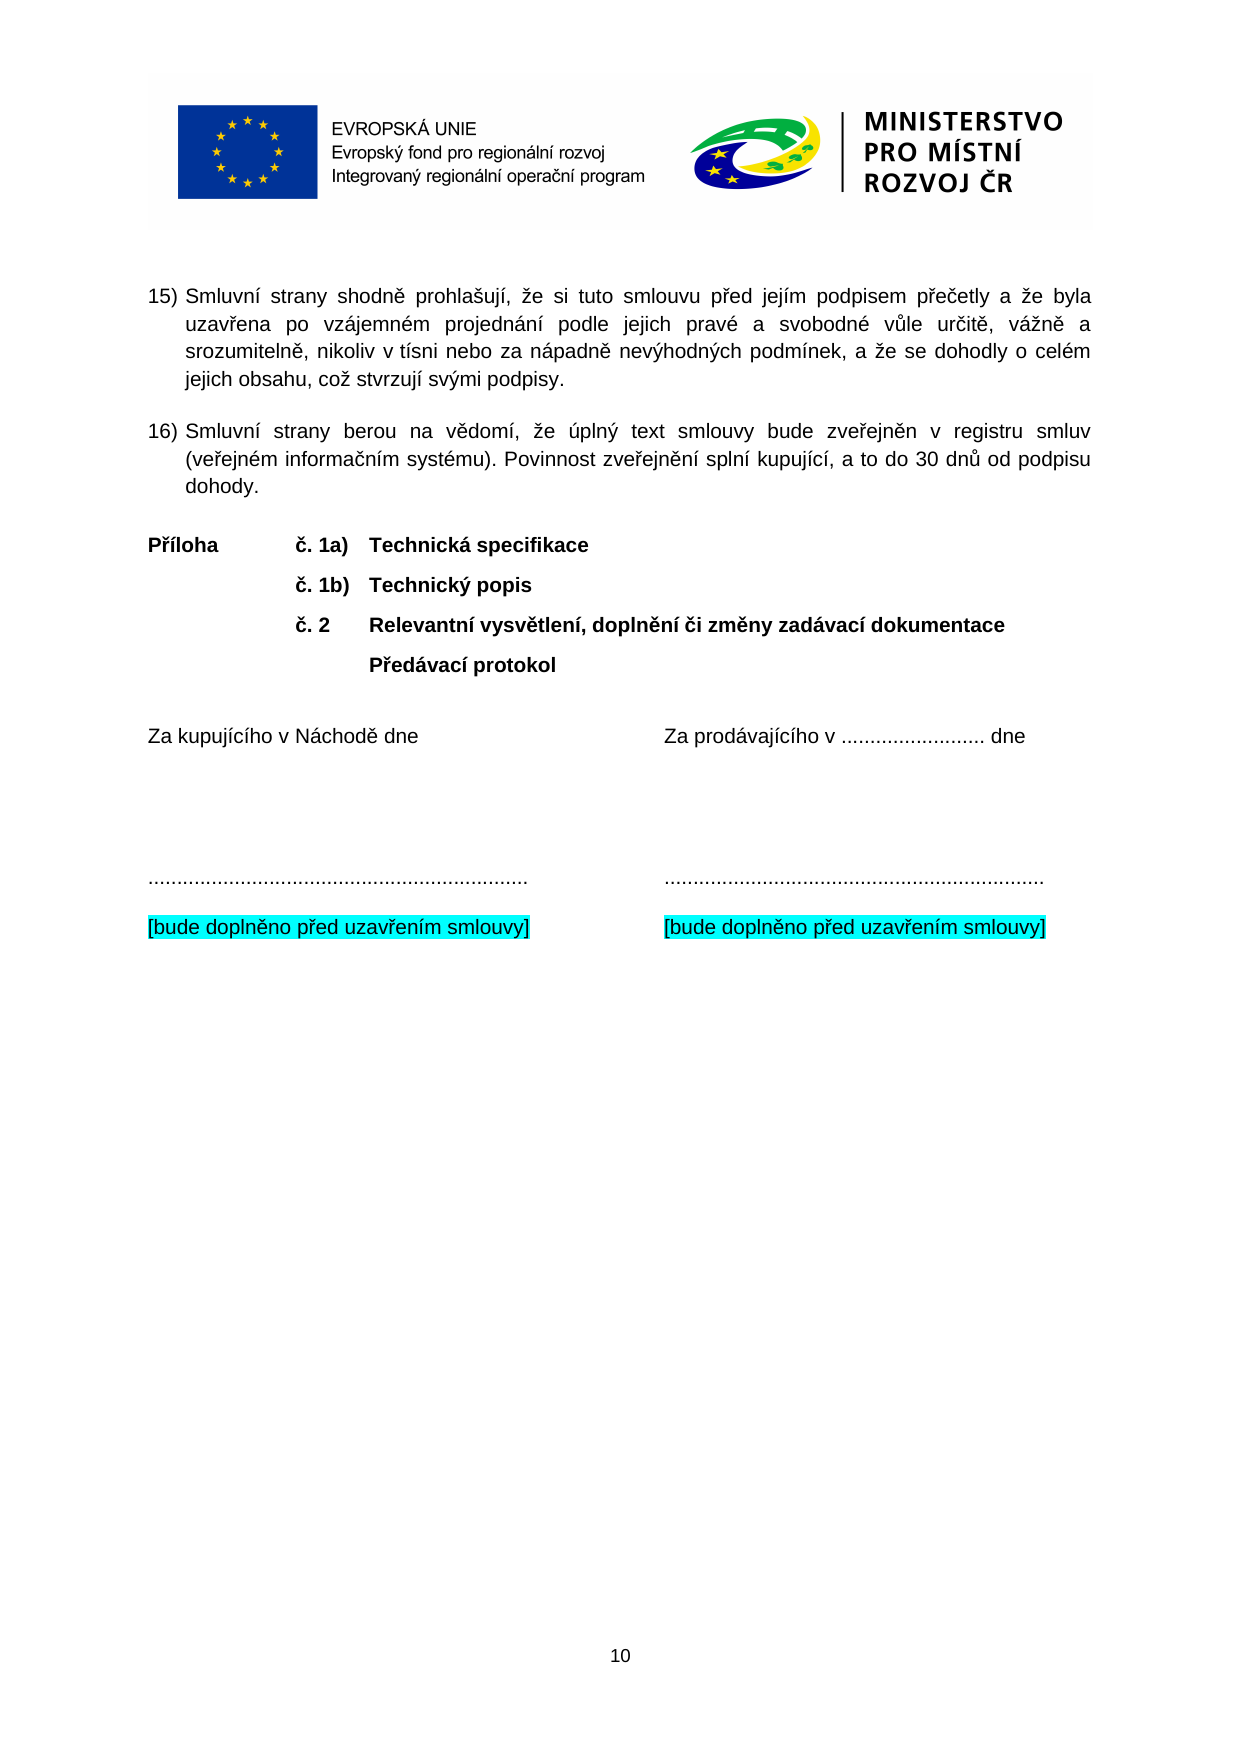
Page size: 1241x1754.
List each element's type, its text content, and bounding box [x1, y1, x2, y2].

text č. 2 Relevantní vysvětlení, doplnění či změny zadávací dokumentace [185, 613, 1092, 637]
picture [147, 73, 1093, 230]
text .................................................................. .................................................................. [148, 864, 1092, 889]
text Příloha č. 1a) Technická specifikace [148, 533, 1092, 557]
text č. 1b) Technický popis [148, 573, 1092, 597]
list Smluvní strany berou na vědomí, že úplný text smlouvy bude zveřejněn v registru smluv (veřejném informačním systému). Povinnost zveřejnění splní kupující, a to do 30 dnů od podpisu dohody. [148, 419, 1092, 498]
list Smluvní strany shodně prohlašují, že si tuto smlouvu před jejím podpisem přečetly a že byla uzavřena po vzájemném projednání podle jejich pravé a svobodné vůle určitě, vážně a srozumitelně, nikoliv v tísni nebo za nápadně nevýhodných podmínek, a že se dohodly o celém jejich obsahu, což stvrzují svými podpisy. [148, 284, 1092, 390]
text Za kupujícího v Náchodě dne Za prodávajícího v ......................... dne [148, 724, 1092, 748]
text Předávací protokol [185, 653, 1092, 677]
text [bude doplněno před uzavřením smlouvy] [bude doplněno před uzavřením smlouvy] [148, 914, 1092, 939]
